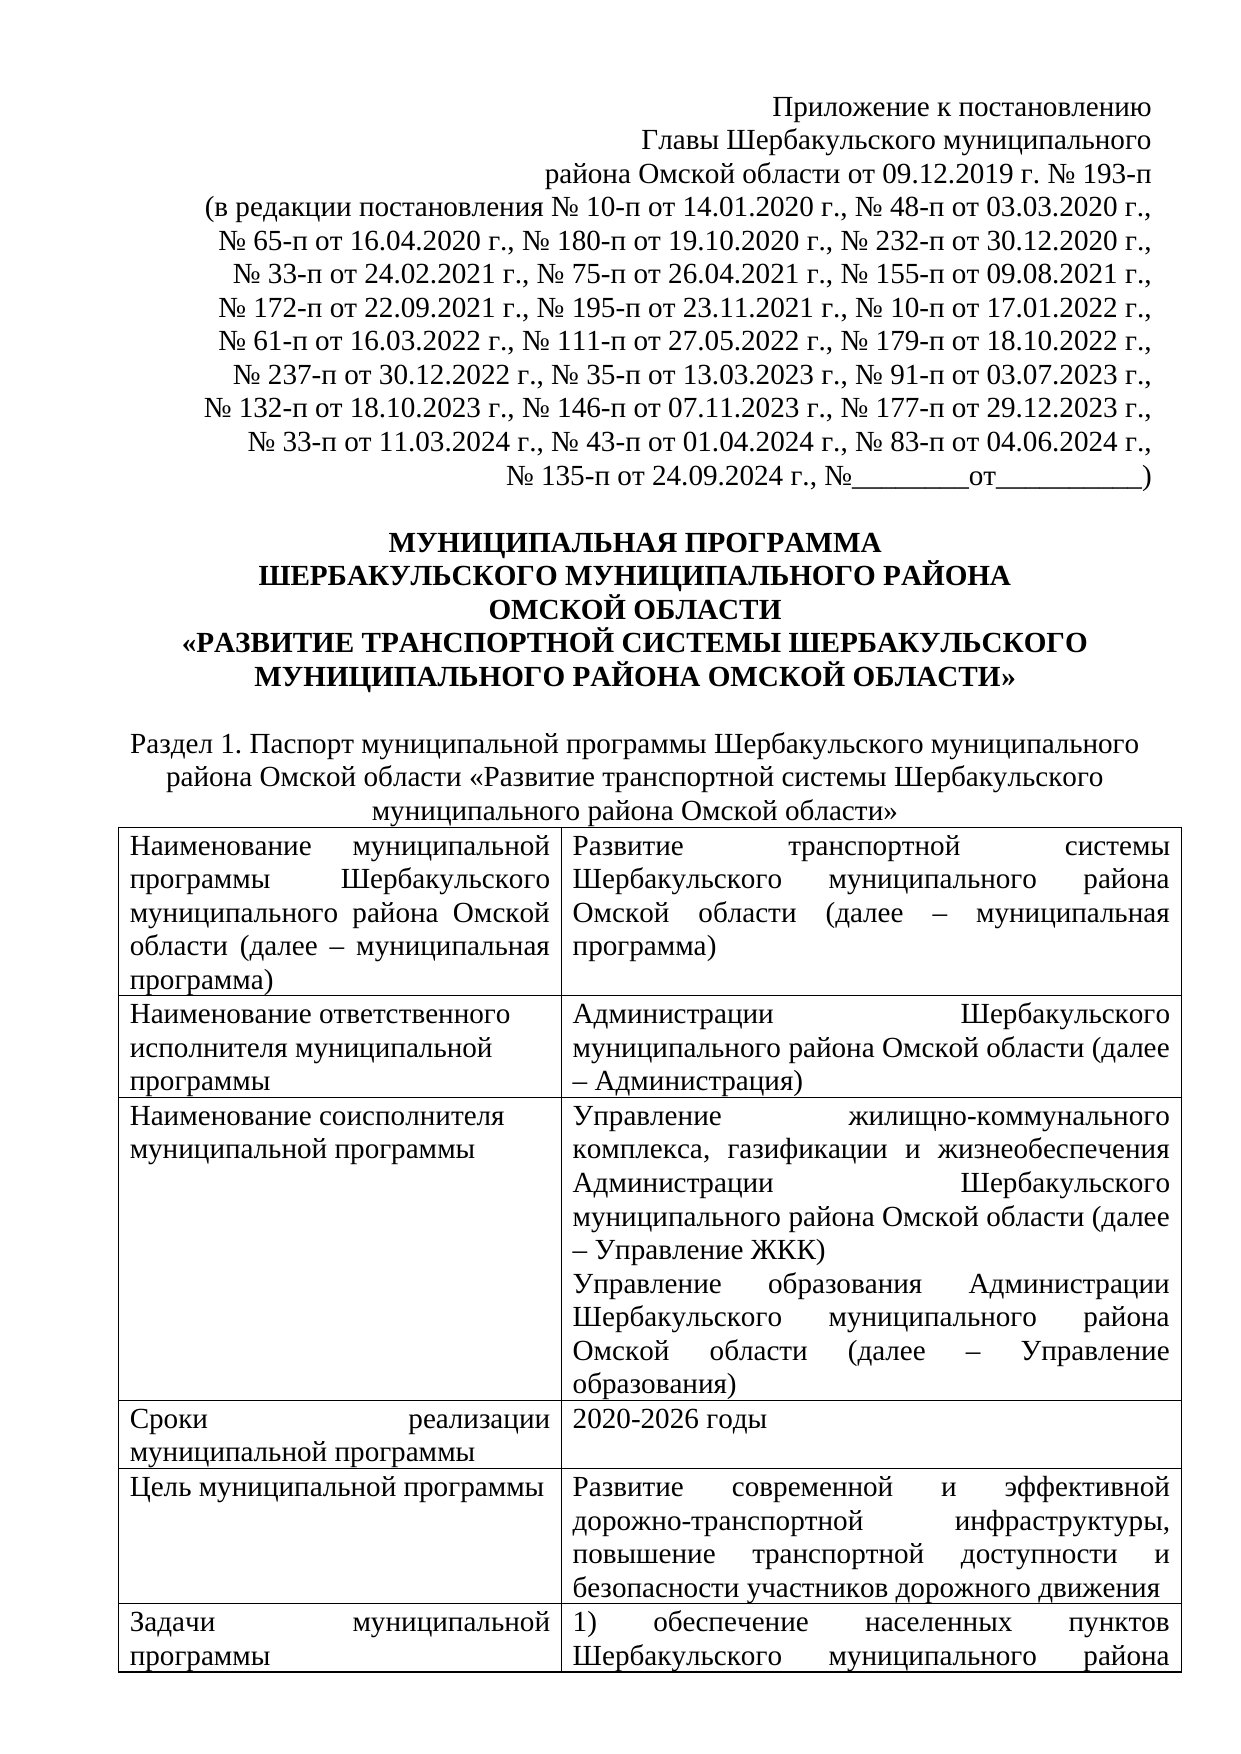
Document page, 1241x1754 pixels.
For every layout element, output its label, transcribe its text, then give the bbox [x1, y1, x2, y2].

text № 61-п от 16.03.2022 г., № 111-п от 27.05.2022 г., № 179-п от 18.10.2022 г., [118, 323, 1152, 357]
table_cell 2020-2026 годы [562, 1401, 1181, 1468]
table_header Наименование муниципальной программы Шербакульского муниципального района Омской области (далее – муниципальная программа) [119, 828, 561, 995]
table_cell Наименование ответственного исполнителя муниципальной программы [119, 996, 561, 1097]
text ОМСКОЙ ОБЛАСТИ [118, 592, 1152, 625]
text Приложение к постановлению [118, 89, 1152, 122]
table_cell Администрации Шербакульского муниципального района Омской области (далее – Администрация) [562, 996, 1181, 1097]
text Раздел 1. Паспорт муниципальной программы Шербакульского муниципального района Омской области «Развитие транспортной системы Шербакульского муниципального района Омской области» [118, 726, 1152, 827]
text № 33-п от 24.02.2021 г., № 75-п от 26.04.2021 г., № 155-п от 09.08.2021 г., [118, 256, 1152, 290]
text ШЕРБАКУЛЬСКОГО МУНИЦИПАЛЬНОГО РАЙОНА [118, 558, 1152, 592]
text № 135-п от 24.09.2024 г., №________от__________) [118, 458, 1152, 491]
text МУНИЦИПАЛЬНАЯ ПРОГРАММА [118, 525, 1152, 558]
text № 237-п от 30.12.2022 г., № 35-п от 13.03.2023 г., № 91-п от 03.07.2023 г., [118, 357, 1152, 391]
text № 65-п от 16.04.2020 г., № 180-п от 19.10.2020 г., № 232-п от 30.12.2020 г., [118, 223, 1152, 256]
text № 132-п от 18.10.2023 г., № 146-п от 07.11.2023 г., № 177-п от 29.12.2023 г., [118, 391, 1152, 424]
text Главы Шербакульского муниципального [118, 122, 1152, 156]
table_header Развитие транспортной системы Шербакульского муниципального района Омской области (далее – муниципальная программа) [562, 828, 1181, 995]
text № 172-п от 22.09.2021 г., № 195-п от 23.11.2021 г., № 10-п от 17.01.2022 г., [118, 290, 1152, 323]
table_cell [562, 1604, 1181, 1671]
table_cell Цель муниципальной программы [119, 1469, 561, 1603]
text района Омской области от 09.12.2019 г. № 193-п [118, 156, 1152, 189]
table_cell Наименование соисполнителя муниципальной программы [119, 1098, 561, 1400]
table_cell Управление жилищно-коммунального комплекса, газификации и жизнеобеспечения Администрации Шербакульского муниципального района Омской области (далее – Управление ЖКК) Управление образования Администрации Шербакульского муниципального района Омской области (далее – Управление образования) [562, 1098, 1181, 1400]
text «Развитие транспортной системы Шербакульского муниципального района Омской области» [118, 625, 1152, 692]
table_cell Сроки реализации муниципальной программы [119, 1401, 561, 1468]
text № 33-п от 11.03.2024 г., № 43-п от 01.04.2024 г., № 83-п от 04.06.2024 г., [118, 424, 1152, 458]
table_cell Развитие современной и эффективной дорожно-транспортной инфраструктуры, повышение транспортной доступности и безопасности участников дорожного движения [562, 1469, 1181, 1603]
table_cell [119, 1604, 561, 1671]
text (в редакции постановления № 10-п от 14.01.2020 г., № 48-п от 03.03.2020 г., [118, 189, 1152, 223]
